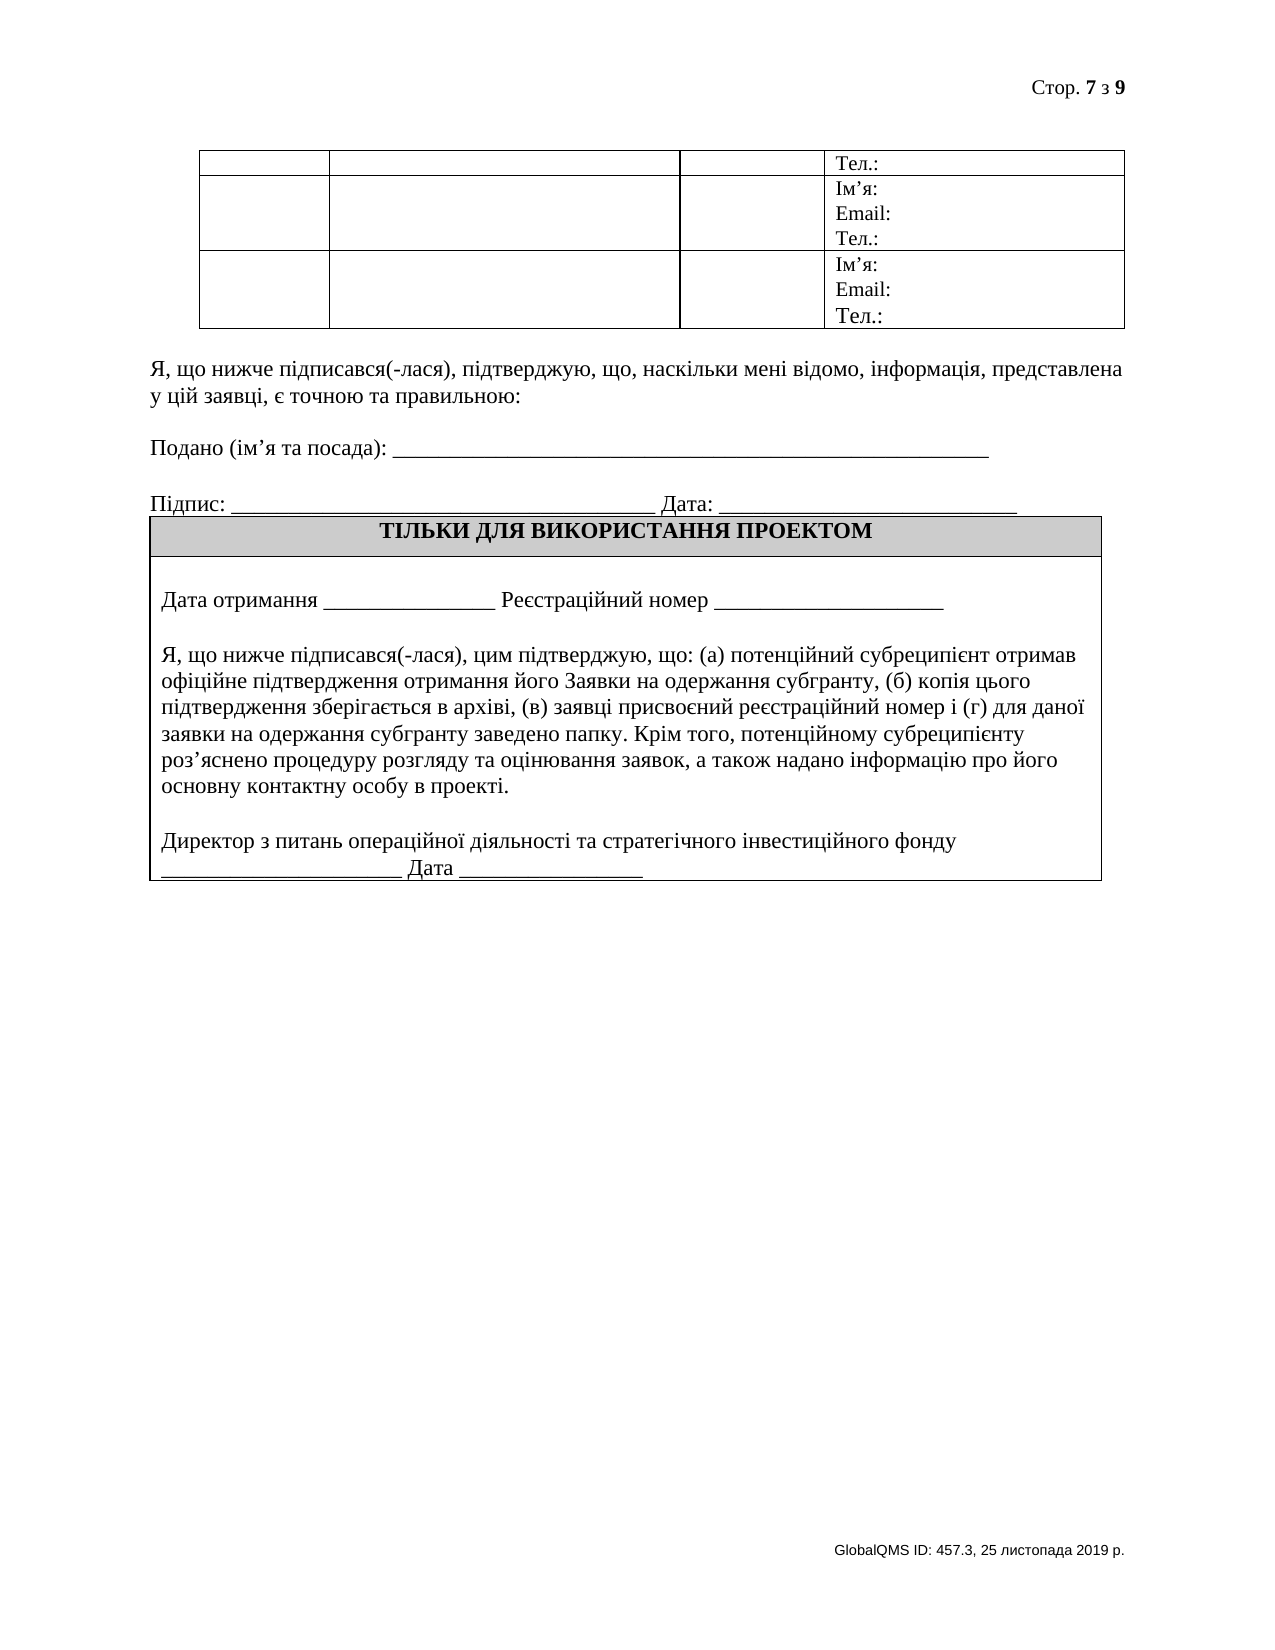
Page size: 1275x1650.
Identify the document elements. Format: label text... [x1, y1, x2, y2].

table_cell Ім’я: [825, 251, 1124, 276]
table_cell [200, 251, 329, 328]
text Подано (ім’я та посада): ____________________________________________________ [150, 434, 1125, 461]
table_cell Ім’я: [825, 176, 1124, 200]
text Підпис: _____________________________________ Дата: __________________________ [150, 489, 1125, 516]
text Я, що нижче підписався(-лася), підтверджую, що, наскільки мені відомо, інформація, представлена у цій заявці, є точною та правильною: [150, 355, 1125, 408]
table_cell Тел.: [825, 301, 1124, 328]
table_cell Дата отримання _______________ Реєстраційний номер ____________________ Я, що нижче підписався(-лася), цим підтверджую, що: (a) потенційний субреципієнт отримав офіційне підтвердження отримання його Заявки на одержання субгранту, (б) копія цього підтвердження зберігається в архіві, (в) заявці присвоєний реєстраційний номер і (г) для даної заявки на одержання субгранту заведено папку. Крім того, потенційному субреципієнту роз’яснено процедуру розгляду та оцінювання заявок, а також надано інформацію про його основну контактну особу в проекті. Директор з питань операційної діяльності та стратегічного інвестиційного фонду _____________________ Дата ________________ [151, 557, 1101, 880]
table_cell [681, 251, 824, 328]
table_cell [200, 176, 329, 250]
table_cell [330, 251, 679, 328]
table_cell Email: [825, 276, 1124, 301]
table_header ТІЛЬКИ ДЛЯ ВИКОРИСТАННЯ ПРОЕКТОМ [151, 517, 1101, 556]
table_cell Тел.: [825, 225, 1124, 250]
table_cell Email: [825, 200, 1124, 225]
table_cell [681, 176, 824, 250]
table_cell Тел.: [825, 151, 1124, 175]
table_cell [330, 176, 679, 250]
